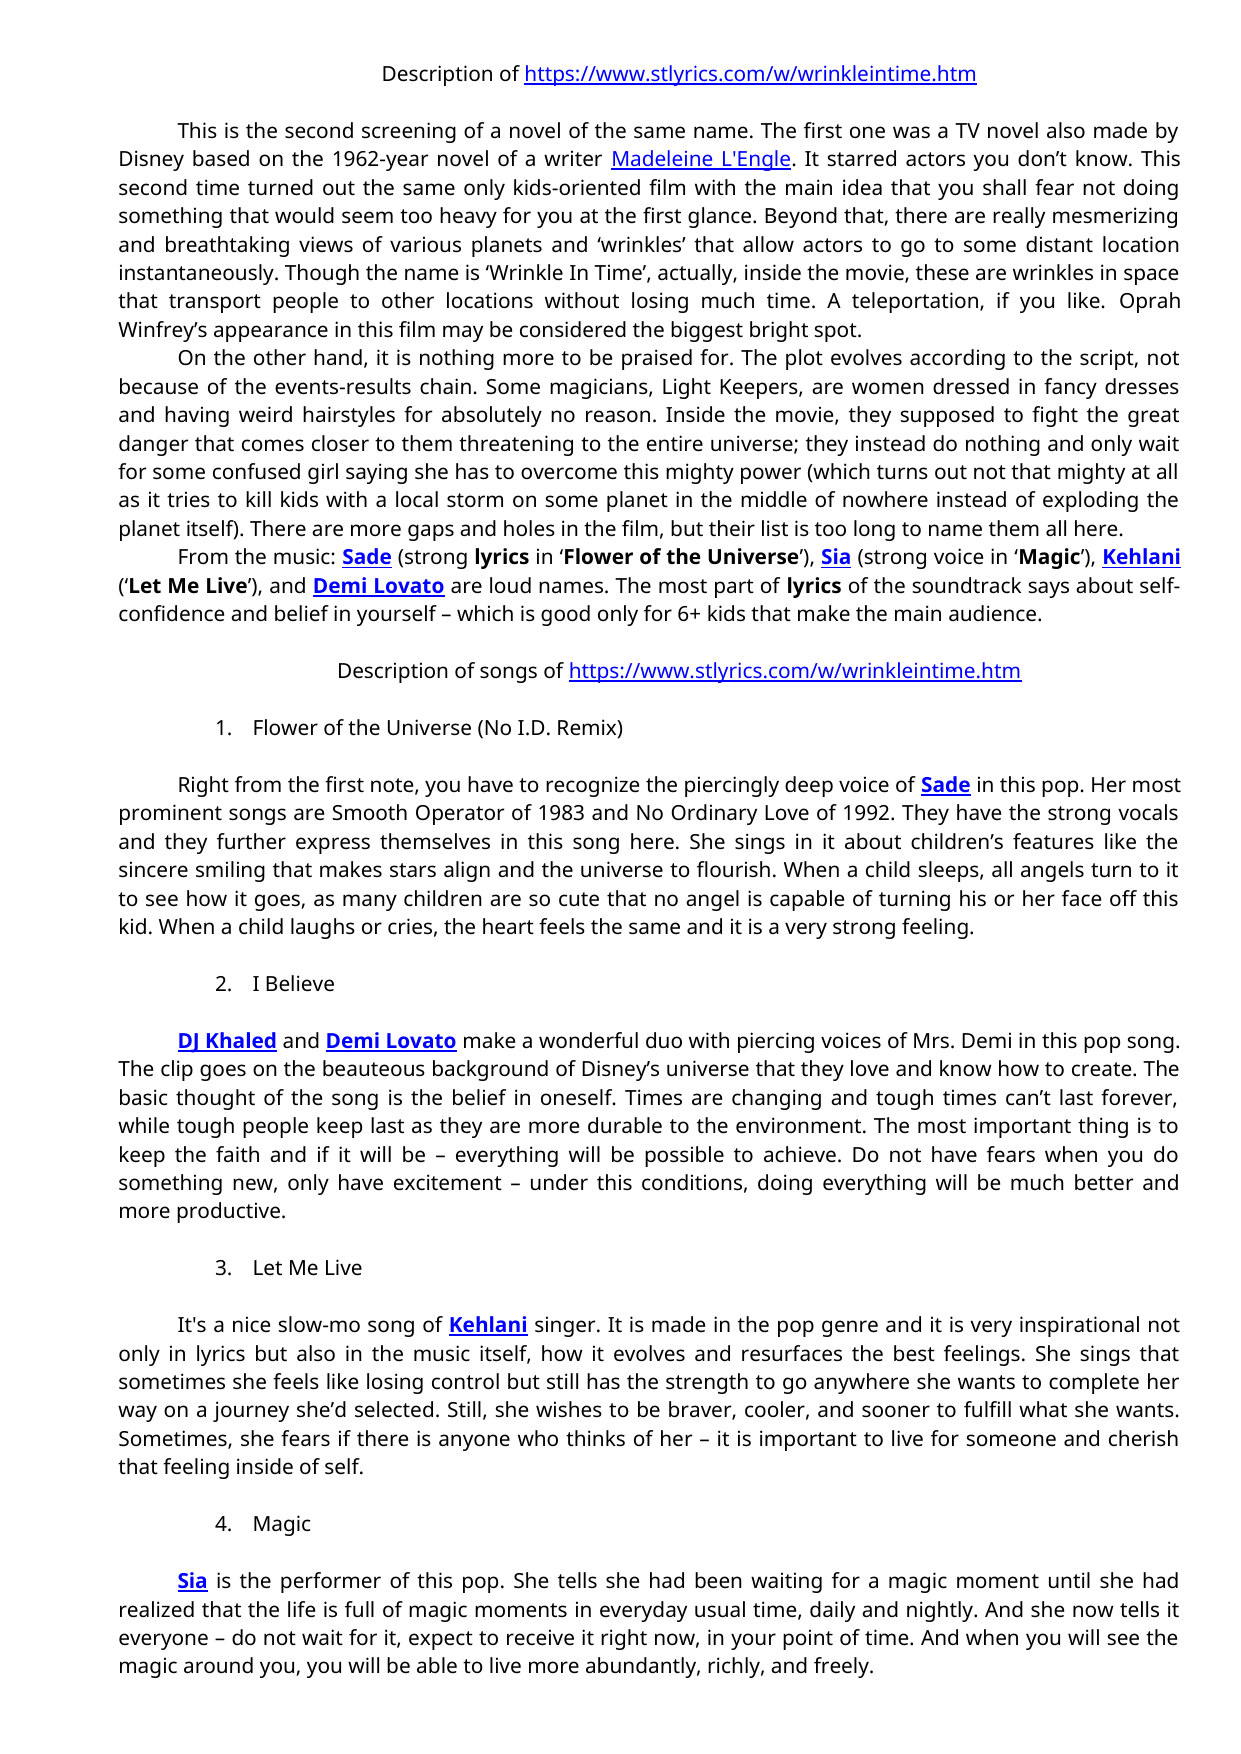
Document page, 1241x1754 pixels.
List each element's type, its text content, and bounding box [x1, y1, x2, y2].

text Description of songs of https://www.stlyrics.com/w/wrinkleintime.htm [118, 656, 1181, 685]
text From the music: Sade (strong lyrics in ‘Flower of the Universe’), Sia (strong voice in ‘Magic’), Kehlani (‘Let Me Live’), and Demi Lovato are loud names. The most part of lyrics of the soundtrack says about self-confidence and belief in yourself – which is good only for 6+ kids that make the main audience. [118, 542, 1181, 628]
list Magic [215, 1509, 1181, 1538]
list Let Me Live [215, 1253, 1181, 1282]
text On the other hand, it is nothing more to be praised for. The plot evolves according to the script, not because of the events-results chain. Some magicians, Light Keepers, are women dressed in fancy dresses and having weird hairstyles for absolutely no reason. Inside the movie, they supposed to fight the great danger that comes closer to them threatening to the entire universe; they instead do nothing and only wait for some confused girl saying she has to overcome this mighty power (which turns out not that mighty at all as it tries to kill kids with a local storm on some planet in the middle of nowhere instead of exploding the planet itself). There are more gaps and holes in the film, but their list is too long to name them all here. [118, 343, 1181, 542]
text It's a nice slow-mo song of Kehlani singer. It is made in the pop genre and it is very inspirational not only in lyrics but also in the music itself, how it evolves and resurfaces the best feelings. She sings that sometimes she feels like losing control but still has the strength to go anywhere she wants to complete her way on a journey she’d selected. Still, she wishes to be braver, cooler, and sooner to fulfill what she wants. Sometimes, she fears if there is anyone who thinks of her – it is important to live for someone and cherish that feeling inside of self. [118, 1310, 1181, 1481]
text Description of https://www.stlyrics.com/w/wrinkleintime.htm [118, 59, 1181, 87]
text This is the second screening of a novel of the same name. The first one was a TV novel also made by Disney based on the 1962-year novel of a writer Madeleine L'Engle. It starred actors you don’t know. This second time turned out the same only kids-oriented film with the main idea that you shall fear not doing something that would seem too heavy for you at the first glance. Beyond that, there are really mesmerizing and breathtaking views of various planets and ‘wrinkles’ that allow actors to go to some distant location instantaneously. Though the name is ‘Wrinkle In Time’, actually, inside the movie, these are wrinkles in space that transport people to other locations without losing much time. A teleportation, if you like. Oprah Winfrey’s appearance in this film may be considered the biggest bright spot. [118, 116, 1181, 343]
list Flower of the Universe (No I.D. Remix) [215, 713, 1181, 742]
text Sia is the performer of this pop. She tells she had been waiting for a magic moment until she had realized that the life is full of magic moments in everyday usual time, daily and nightly. And she now tells it everyone – do not wait for it, expect to receive it right now, in your point of time. And when you will see the magic around you, you will be able to live more abundantly, richly, and freely. [118, 1566, 1181, 1680]
text DJ Khaled and Demi Lovato make a wonderful duo with piercing voices of Mrs. Demi in this pop song. The clip goes on the beauteous background of Disney’s universe that they love and know how to create. The basic thought of the song is the belief in oneself. Times are changing and tough times can’t last forever, while tough people keep last as they are more durable to the environment. The most important thing is to keep the faith and if it will be – everything will be possible to achieve. Do not have fears when you do something new, only have excitement – under this conditions, doing everything will be much better and more productive. [118, 1026, 1181, 1225]
text Right from the first note, you have to recognize the piercingly deep voice of Sade in this pop. Her most prominent songs are Smooth Operator of 1983 and No Ordinary Love of 1992. They have the strong vocals and they further express themselves in this song here. She sings in it about children’s features like the sincere smiling that makes stars align and the universe to flourish. When a child sleeps, all angels turn to it to see how it goes, as many children are so cute that no angel is capable of turning his or her face off this kid. When a child laughs or cries, the heart feels the same and it is a very strong feeling. [118, 770, 1181, 941]
list I Believe [215, 969, 1181, 997]
